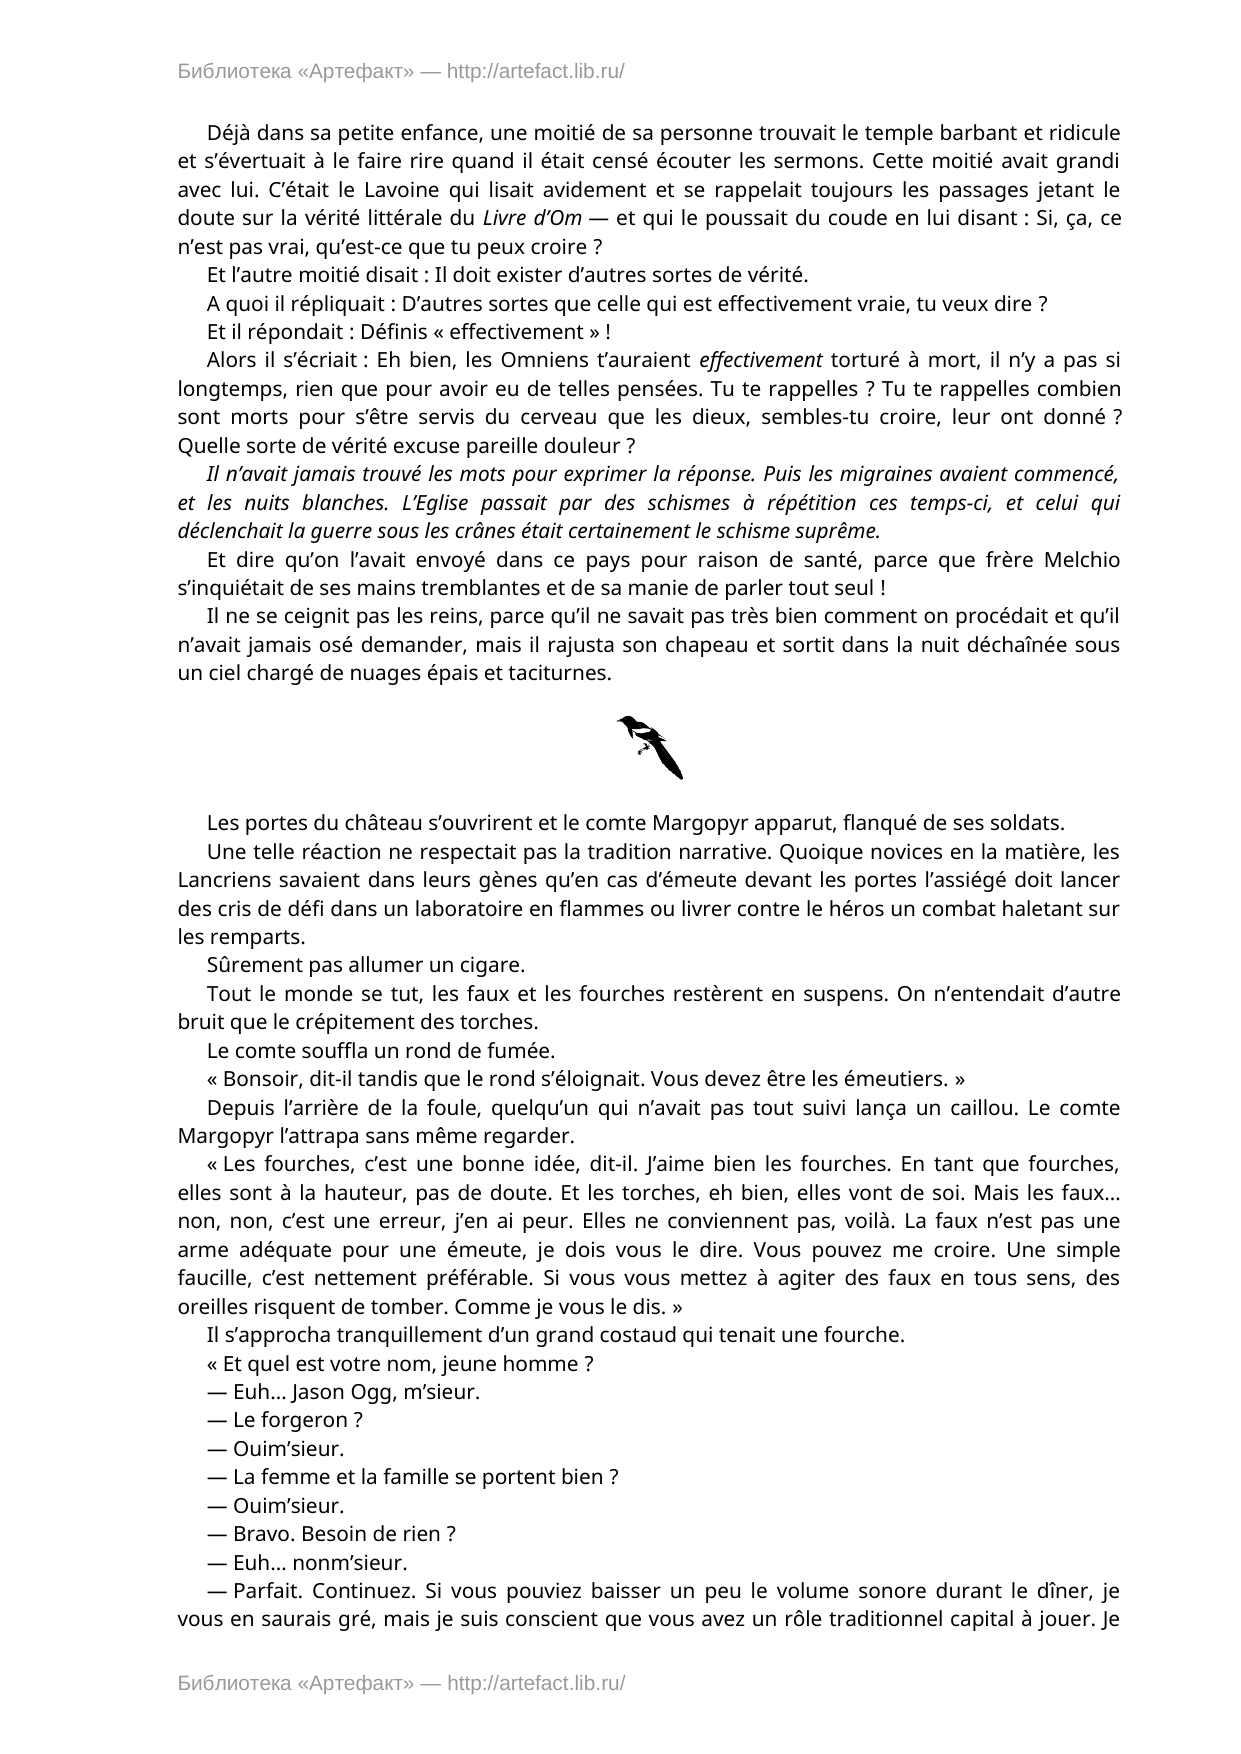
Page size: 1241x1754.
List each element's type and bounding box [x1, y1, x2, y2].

picture [616, 715, 683, 780]
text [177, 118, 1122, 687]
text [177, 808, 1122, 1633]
